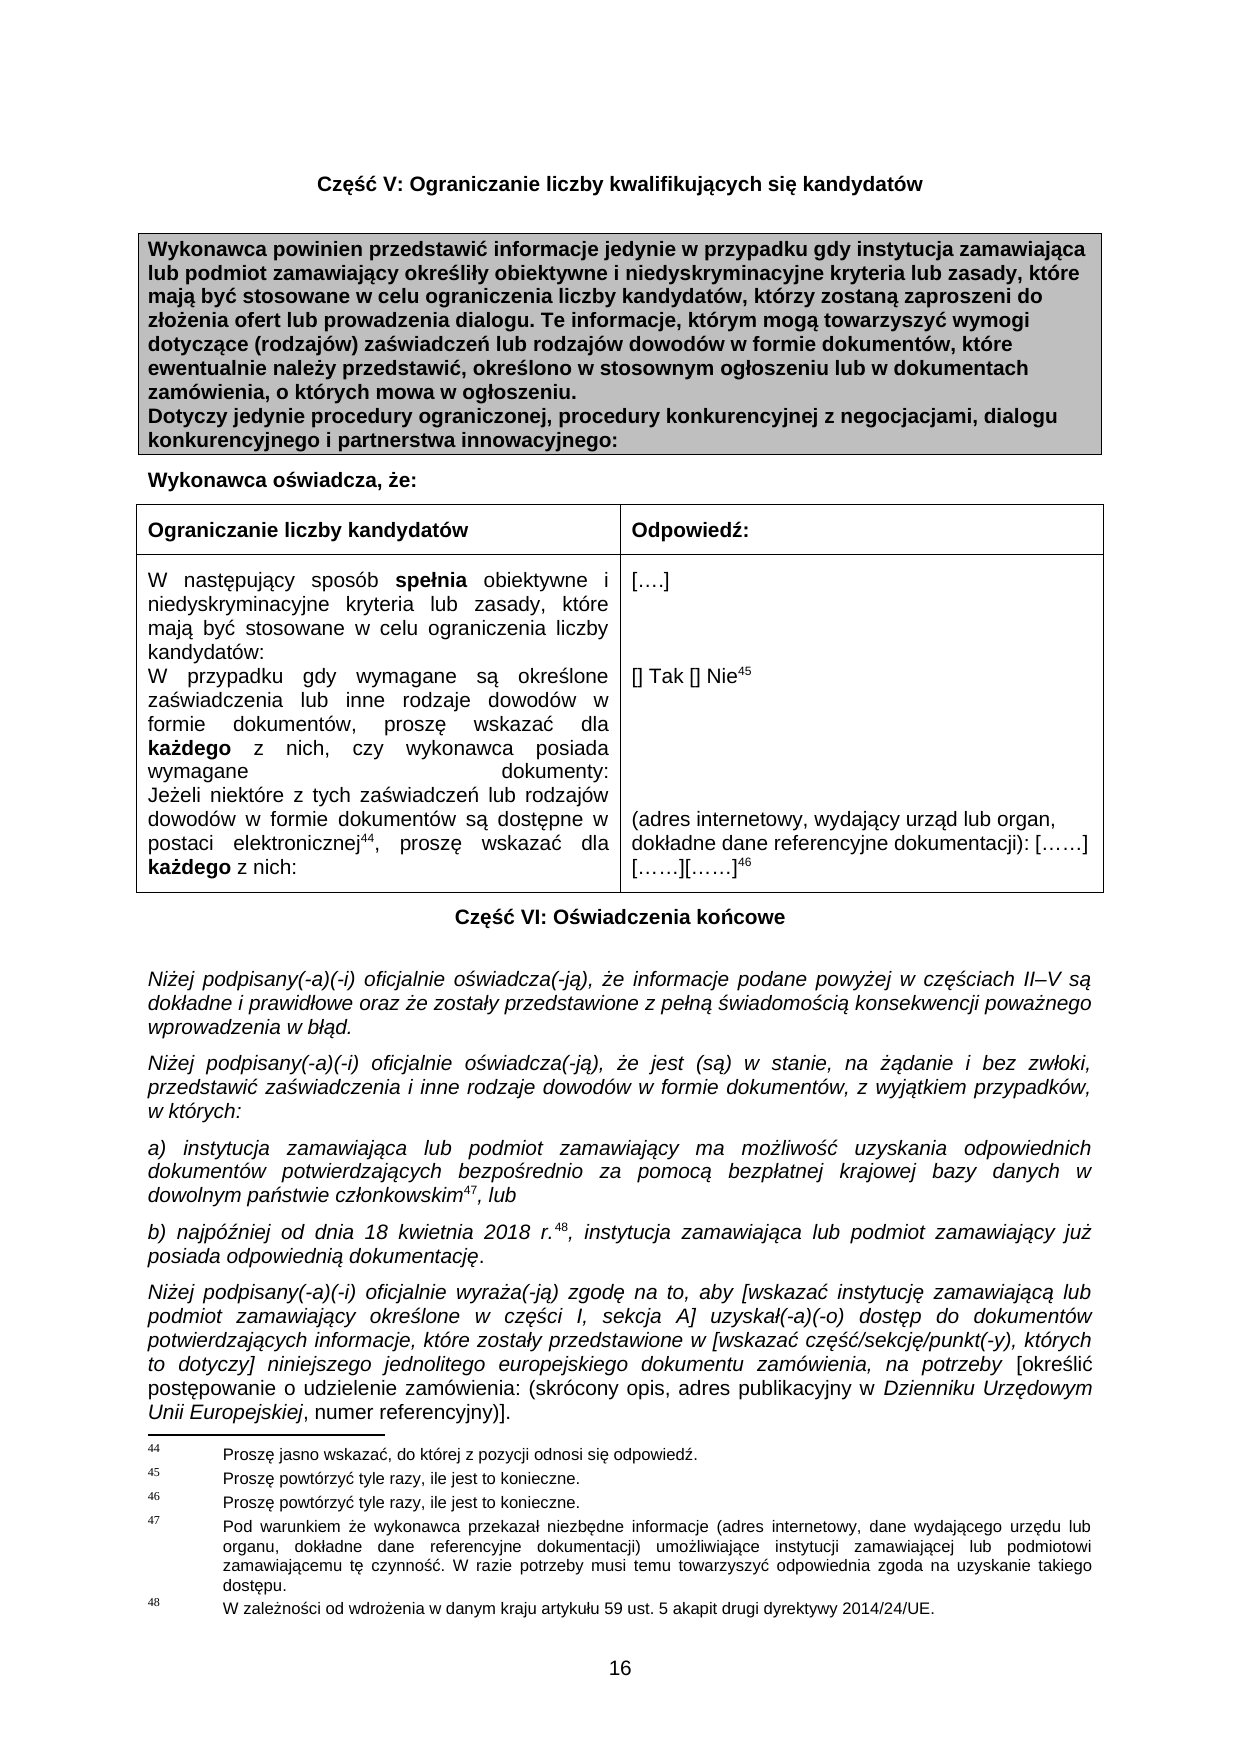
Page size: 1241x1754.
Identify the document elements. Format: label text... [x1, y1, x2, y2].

title Część V: Ograniczanie liczby kwalifikujących się kandydatów [148, 172, 1093, 196]
table_cell [….] [] Tak [] Nie (adres internetowy, wydający urząd lub organ, dokładne dane referencyjne dokumentacji): [……][……][……] [621, 555, 1103, 892]
text b) najpóźniej od dnia 18 kwietnia 2018 r., instytucja zamawiająca lub podmiot zamawiający już posiada odpowiednią dokumentację. [148, 1220, 1093, 1268]
table_header Ograniczanie liczby kandydatów [137, 505, 620, 554]
text Niżej podpisany(-a)(-i) oficjalnie oświadcza(-ją), że jest (są) w stanie, na żądanie i bez zwłoki, przedstawić zaświadczenia i inne rodzaje dowodów w formie dokumentów, z wyjątkiem przypadków, w których: [148, 1051, 1093, 1123]
text Wykonawca oświadcza, że: [148, 468, 1093, 492]
text Wykonawca powinien przedstawić informacje jedynie w przypadku gdy instytucja zamawiająca lub podmiot zamawiający określiły obiektywne i niedyskryminacyjne kryteria lub zasady, które mają być stosowane w celu ograniczenia liczby kandydatów, którzy zostaną zaproszeni do złożenia ofert lub prowadzenia dialogu. Te informacje, którym mogą towarzyszyć wymogi dotyczące (rodzajów) zaświadczeń lub rodzajów dowodów w formie dokumentów, które ewentualnie należy przedstawić, określono w stosownym ogłoszeniu lub w dokumentach zamówienia, o których mowa w ogłoszeniu. Dotyczy jedynie procedury ograniczonej, procedury konkurencyjnej z negocjacjami, dialogu konkurencyjnego i partnerstwa innowacyjnego: [139, 234, 1101, 454]
table_header Odpowiedź: [621, 505, 1103, 554]
table_cell W następujący sposób spełnia obiektywne i niedyskryminacyjne kryteria lub zasady, które mają być stosowane w celu ograniczenia liczby kandydatów: W przypadku gdy wymagane są określone zaświadczenia lub inne rodzaje dowodów w formie dokumentów, proszę wskazać dla każdego z nich, czy wykonawca posiada wymagane dokumenty: Jeżeli niektóre z tych zaświadczeń lub rodzajów dowodów w formie dokumentów są dostępne w postaci elektronicznej, proszę wskazać dla każdego z nich: [137, 555, 620, 892]
text Niżej podpisany(-a)(-i) oficjalnie oświadcza(-ją), że informacje podane powyżej w częściach II–V są dokładne i prawidłowe oraz że zostały przedstawione z pełną świadomością konsekwencji poważnego wprowadzenia w błąd. [148, 967, 1093, 1038]
text a) instytucja zamawiająca lub podmiot zamawiający ma możliwość uzyskania odpowiednich dokumentów potwierdzających bezpośrednio za pomocą bezpłatnej krajowej bazy danych w dowolnym państwie członkowskim, lub [148, 1135, 1093, 1207]
title Część VI: Oświadczenia końcowe [148, 905, 1093, 929]
text Niżej podpisany(-a)(-i) oficjalnie wyraża(-ją) zgodę na to, aby [wskazać instytucję zamawiającą lub podmiot zamawiający określone w części I, sekcja A] uzyskał(-a)(-o) dostęp do dokumentów potwierdzających informacje, które zostały przedstawione w [wskazać część/sekcję/punkt(-y), których to dotyczy] niniejszego jednolitego europejskiego dokumentu zamówienia, na potrzeby [określić postępowanie o udzielenie zamówienia: (skrócony opis, adres publikacyjny w Dzienniku Urzędowym Unii Europejskiej, numer referencyjny)]. [148, 1280, 1093, 1424]
